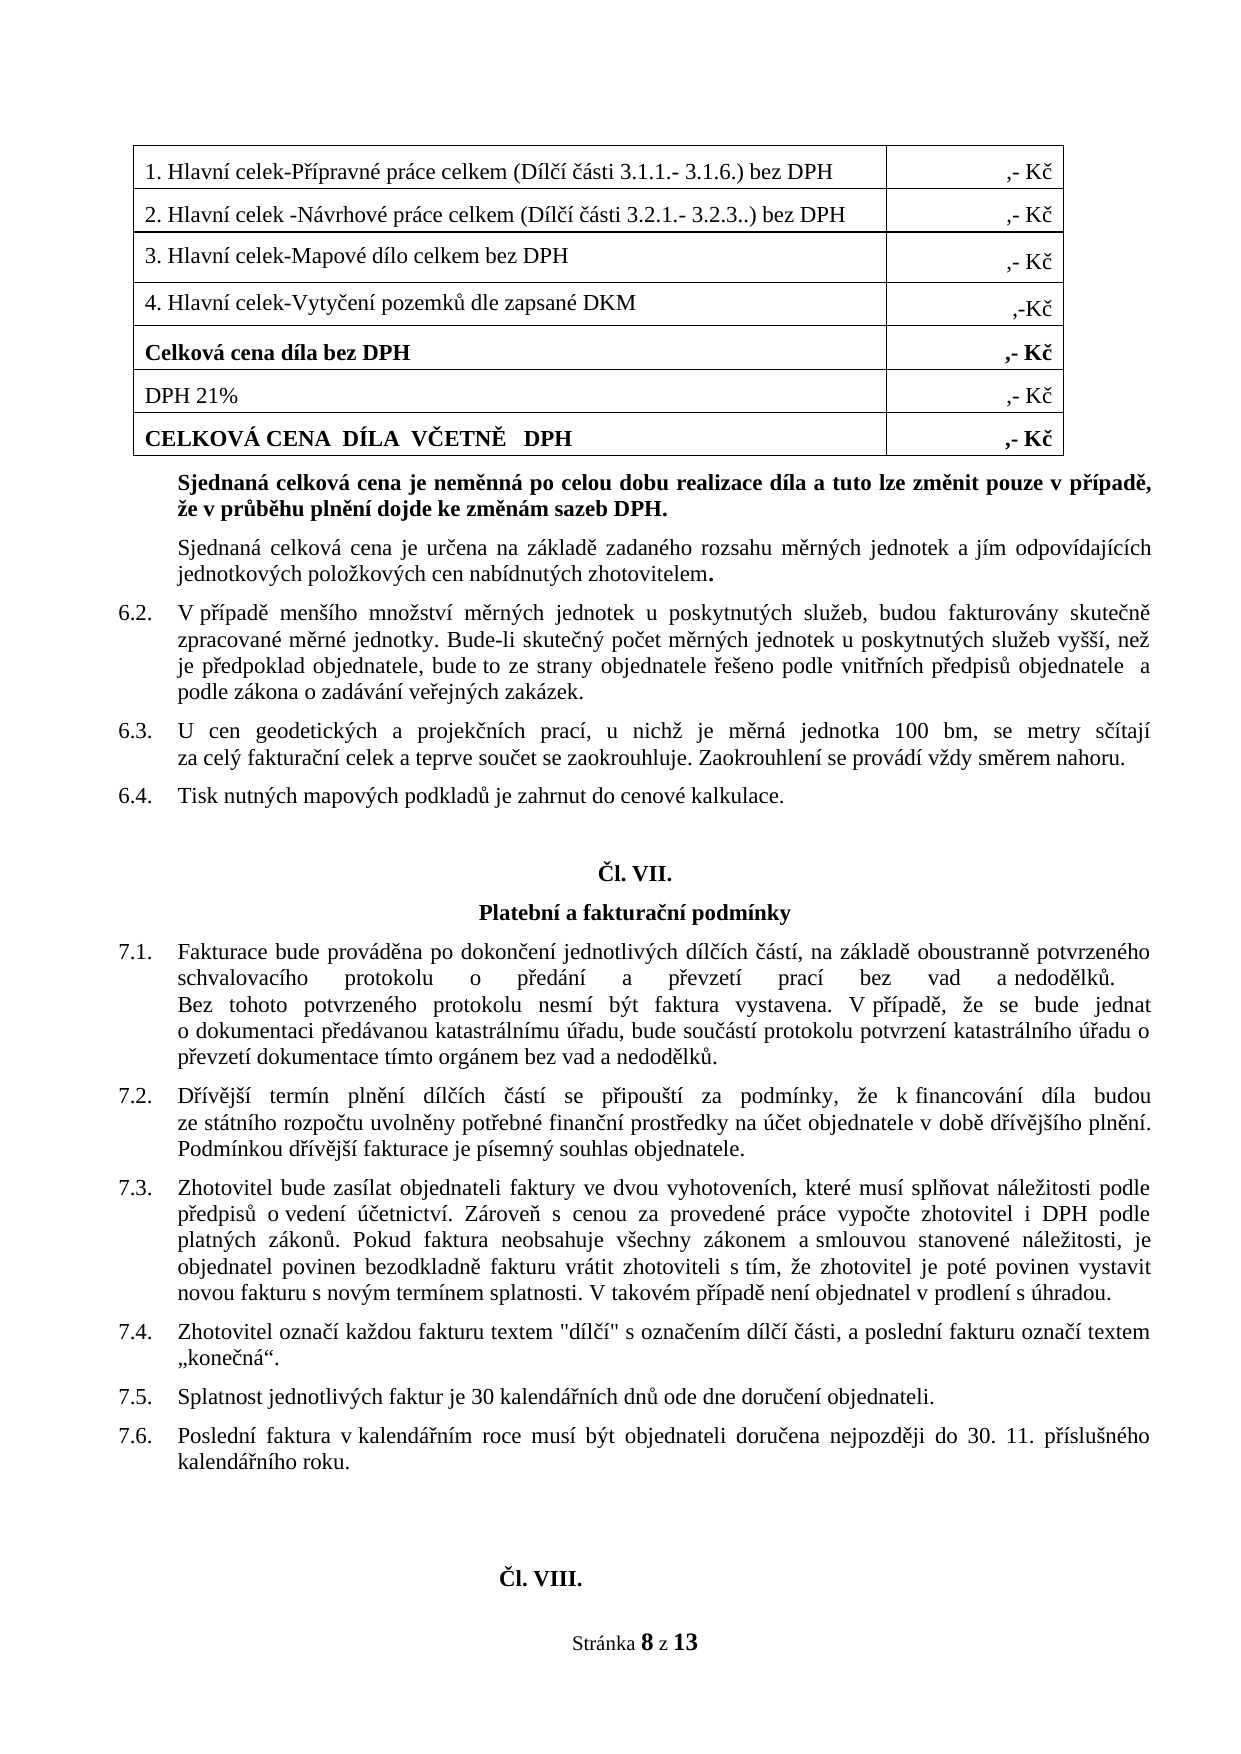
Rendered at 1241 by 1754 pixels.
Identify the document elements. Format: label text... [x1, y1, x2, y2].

list Poslední faktura v kalendářním roce musí být objednateli doručena nejpozději do 30. 11. příslušného kalendářního roku. [118, 1422, 1152, 1475]
table_cell ,- Kč [887, 370, 1063, 412]
text Čl. VIII. [207, 1565, 1152, 1591]
subtitle Platební a fakturační podmínky [118, 899, 1152, 925]
table_cell ,- Kč [887, 189, 1063, 231]
list Fakturace bude prováděna po dokončení jednotlivých dílčích částí, na základě oboustranně potvrzeného schvalovacího protokolu o předání a převzetí prací bez vad a nedodělků. Bez tohoto potvrzeného protokolu nesmí být faktura vystavena. V případě, že se bude jednat o dokumentaci předávanou katastrálnímu úřadu, bude součástí protokolu potvrzení katastrálního úřadu o převzetí dokumentace tímto orgánem bez vad a nedodělků. [118, 938, 1152, 1070]
table_cell 2. Hlavní celek -Návrhové práce celkem (Dílčí části 3.2.1.- 3.2.3..) bez DPH [134, 189, 886, 231]
text Sjednaná celková cena je určena na základě zadaného rozsahu měrných jednotek a jím odpovídajících jednotkových položkových cen nabídnutých zhotovitelem. [177, 534, 1152, 587]
text Sjednaná celková cena je neměnná po celou dobu realizace díla a tuto lze změnit pouze v případě, že v průběhu plnění dojde ke změnám sazeb DPH. [177, 469, 1152, 522]
list Zhotovitel označí každou fakturu textem "dílčí" s označením dílčí části, a poslední fakturu označí textem „konečná“. [118, 1318, 1152, 1371]
table_cell ,- Kč [887, 413, 1063, 455]
list Tisk nutných mapových podkladů je zahrnut do cenové kalkulace. [118, 782, 1152, 809]
text Čl. VII. [118, 860, 1152, 887]
table_cell CELKOVÁ CENA DÍLA VČETNĚ DPH [134, 413, 886, 455]
list V případě menšího množství měrných jednotek u poskytnutých služeb, budou fakturovány skutečně zpracované měrné jednotky. Bude-li skutečný počet měrných jednotek u poskytnutých služeb vyšší, než je předpoklad objednatele, bude to ze strany objednatele řešeno podle vnitřních předpisů objednatele a podle zákona o zadávání veřejných zakázek. [118, 599, 1152, 705]
list Splatnost jednotlivých faktur je 30 kalendářních dnů ode dne doručení objednateli. [118, 1383, 1152, 1409]
table_cell DPH 21% [134, 370, 886, 412]
list U cen geodetických a projekčních prací, u nichž je měrná jednotka 100 bm, se metry sčítají za celý fakturační celek a teprve součet se zaokrouhluje. Zaokrouhlení se provádí vždy směrem nahoru. [118, 717, 1152, 770]
table_header 1. Hlavní celek-Přípravné práce celkem (Dílčí části 3.1.1.- 3.1.6.) bez DPH [134, 146, 886, 188]
list Dřívější termín plnění dílčích částí se připouští za podmínky, že k financování díla budou ze státního rozpočtu uvolněny potřebné finanční prostředky na účet objednatele v době dřívějšího plnění. Podmínkou dřívější fakturace je písemný souhlas objednatele. [118, 1082, 1152, 1161]
table_header ,- Kč [887, 146, 1063, 188]
table_cell ,-Kč [887, 283, 1063, 325]
table_cell 4. Hlavní celek-Vytyčení pozemků dle zapsané DKM [134, 283, 886, 325]
table_cell ,- Kč [887, 233, 1063, 282]
table_cell Celková cena díla bez DPH [134, 326, 886, 368]
list Zhotovitel bude zasílat objednateli faktury ve dvou vyhotoveních, které musí splňovat náležitosti podle předpisů o vedení účetnictví. Zároveň s cenou za provedené práce vypočte zhotovitel i DPH podle platných zákonů. Pokud faktura neobsahuje všechny zákonem a smlouvou stanovené náležitosti, je objednatel povinen bezodkladně fakturu vrátit zhotoviteli s tím, že zhotovitel je poté povinen vystavit novou fakturu s novým termínem splatnosti. V takovém případě není objednatel v prodlení s úhradou. [118, 1174, 1152, 1306]
table_cell ,- Kč [887, 326, 1063, 368]
table_cell 3. Hlavní celek-Mapové dílo celkem bez DPH [134, 233, 886, 282]
